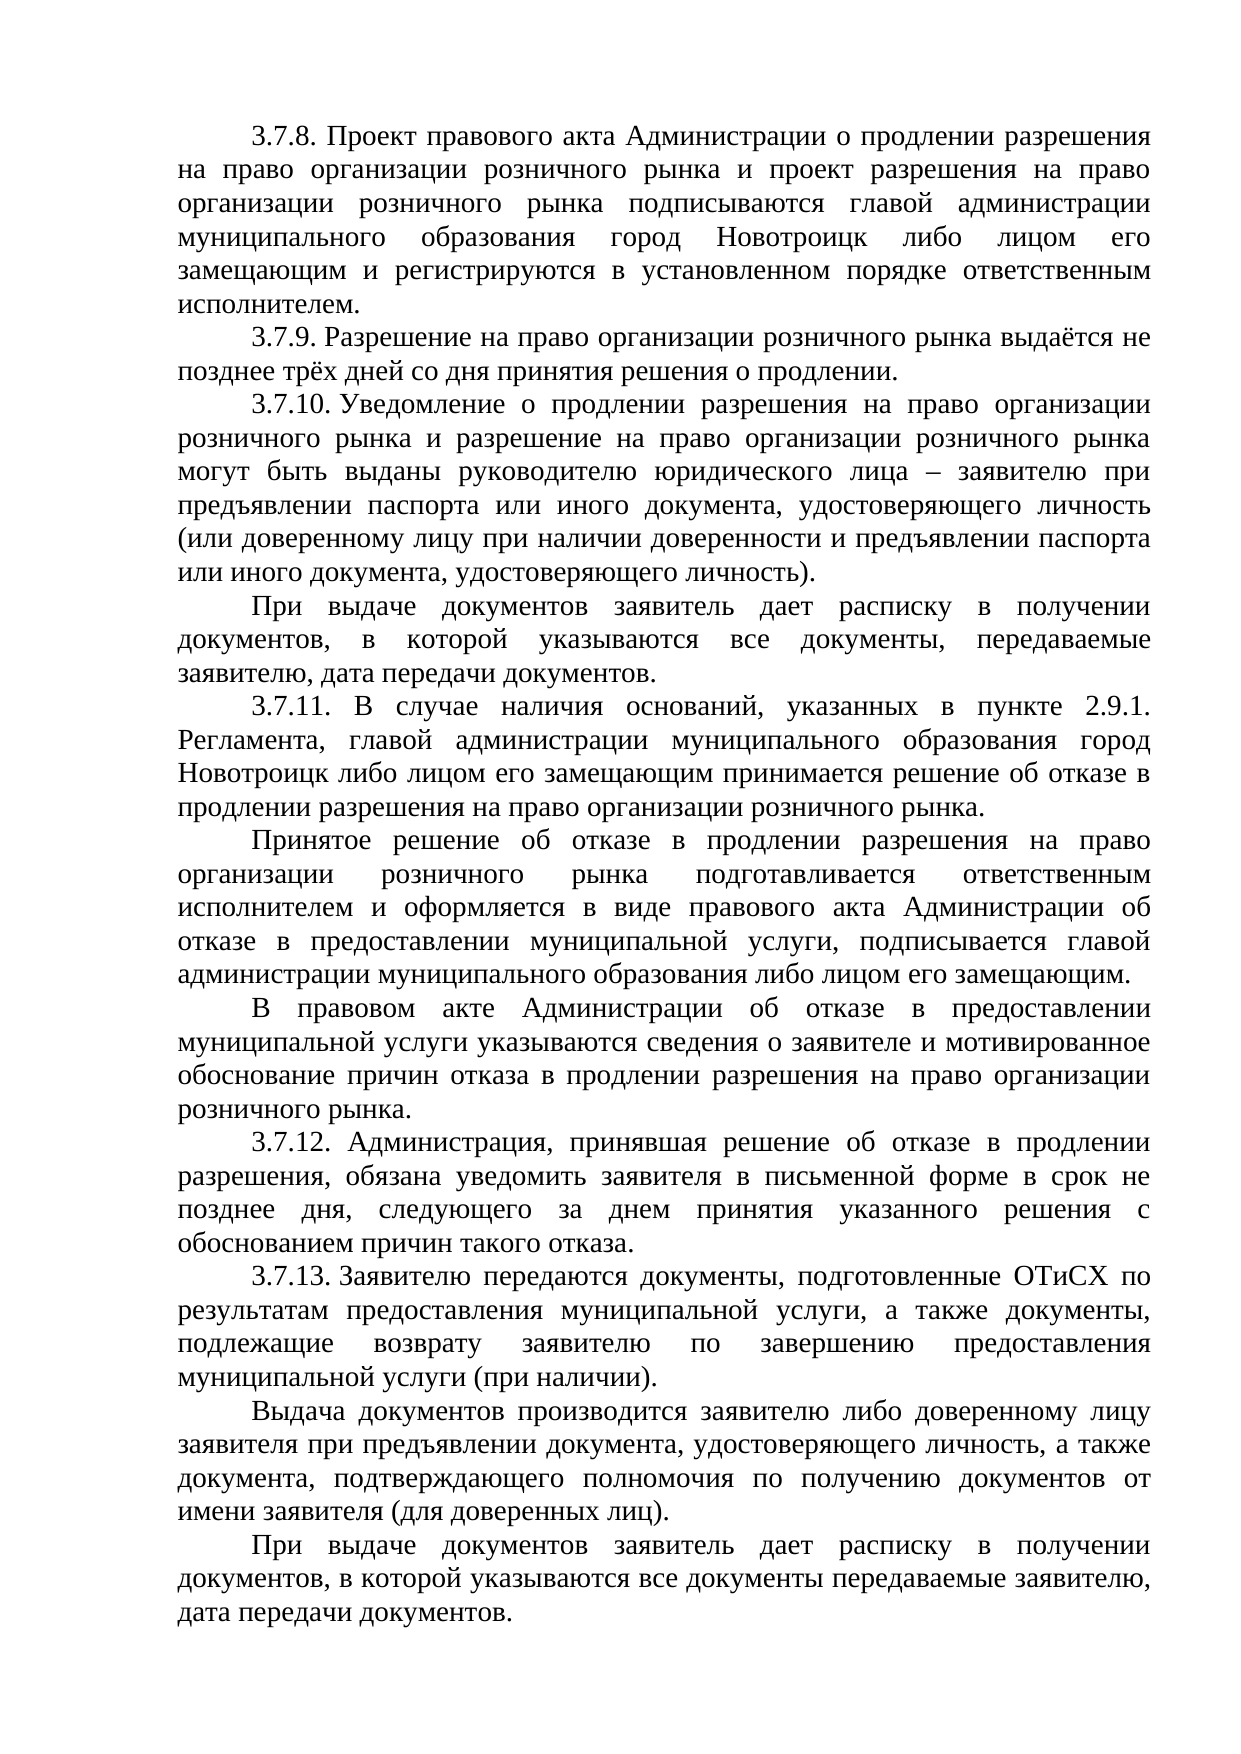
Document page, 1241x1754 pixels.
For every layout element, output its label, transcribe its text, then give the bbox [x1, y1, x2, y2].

text 3.7.10. Уведомление о продлении разрешения на право организации розничного рынка и разрешение на право организации розничного рынка могут быть выданы руководителю юридического лица – заявителю при предъявлении паспорта или иного документа, удостоверяющего личность (или доверенному лицу при наличии доверенности и предъявлении паспорта или иного документа, удостоверяющего личность). [177, 386, 1152, 588]
text 3.7.11. В случае наличия оснований, указанных в пункте 2.9.1. Регламента, главой администрации муниципального образования город Новотроицк либо лицом его замещающим принимается решение об отказе в продлении разрешения на право организации розничного рынка. [177, 688, 1152, 822]
text 3.7.12. Администрация, принявшая решение об отказе в продлении разрешения, обязана уведомить заявителя в письменной форме в срок не позднее дня, следующего за днем принятия указанного решения с обоснованием причин такого отказа. [177, 1124, 1152, 1258]
text Принятое решение об отказе в продлении разрешения на право организации розничного рынка подготавливается ответственным исполнителем и оформляется в виде правового акта Администрации об отказе в предоставлении муниципальной услуги, подписывается главой администрации муниципального образования либо лицом его замещающим. [177, 822, 1152, 990]
text В правовом акте Администрации об отказе в предоставлении муниципальной услуги указываются сведения о заявителе и мотивированное обоснование причин отказа в продлении разрешения на право организации розничного рынка. [177, 990, 1152, 1124]
text 3.7.9. Разрешение на право организации розничного рынка выдаётся не позднее трёх дней со дня принятия решения о продлении. [177, 319, 1152, 386]
text 3.7.8. Проект правового акта Администрации о продлении разрешения на право организации розничного рынка и проект разрешения на право организации розничного рынка подписываются главой администрации муниципального образования город Новотроицк либо лицом его замещающим и регистрируются в установленном порядке ответственным исполнителем. [177, 118, 1152, 319]
text При выдаче документов заявитель дает расписку в получении документов, в которой указываются все документы, передаваемые заявителю, дата передачи документов. [177, 588, 1152, 688]
text Выдача документов производится заявителю либо доверенному лицу заявителя при предъявлении документа, удостоверяющего личность, а также документа, подтверждающего полномочия по получению документов от имени заявителя (для доверенных лиц). [177, 1393, 1152, 1527]
text 3.7.13. Заявителю передаются документы, подготовленные ОТиСХ по результатам предоставления муниципальной услуги, а также документы, подлежащие возврату заявителю по завершению предоставления муниципальной услуги (при наличии). [177, 1258, 1152, 1393]
text При выдаче документов заявитель дает расписку в получении документов, в которой указываются все документы передаваемые заявителю, дата передачи документов. [177, 1527, 1152, 1627]
